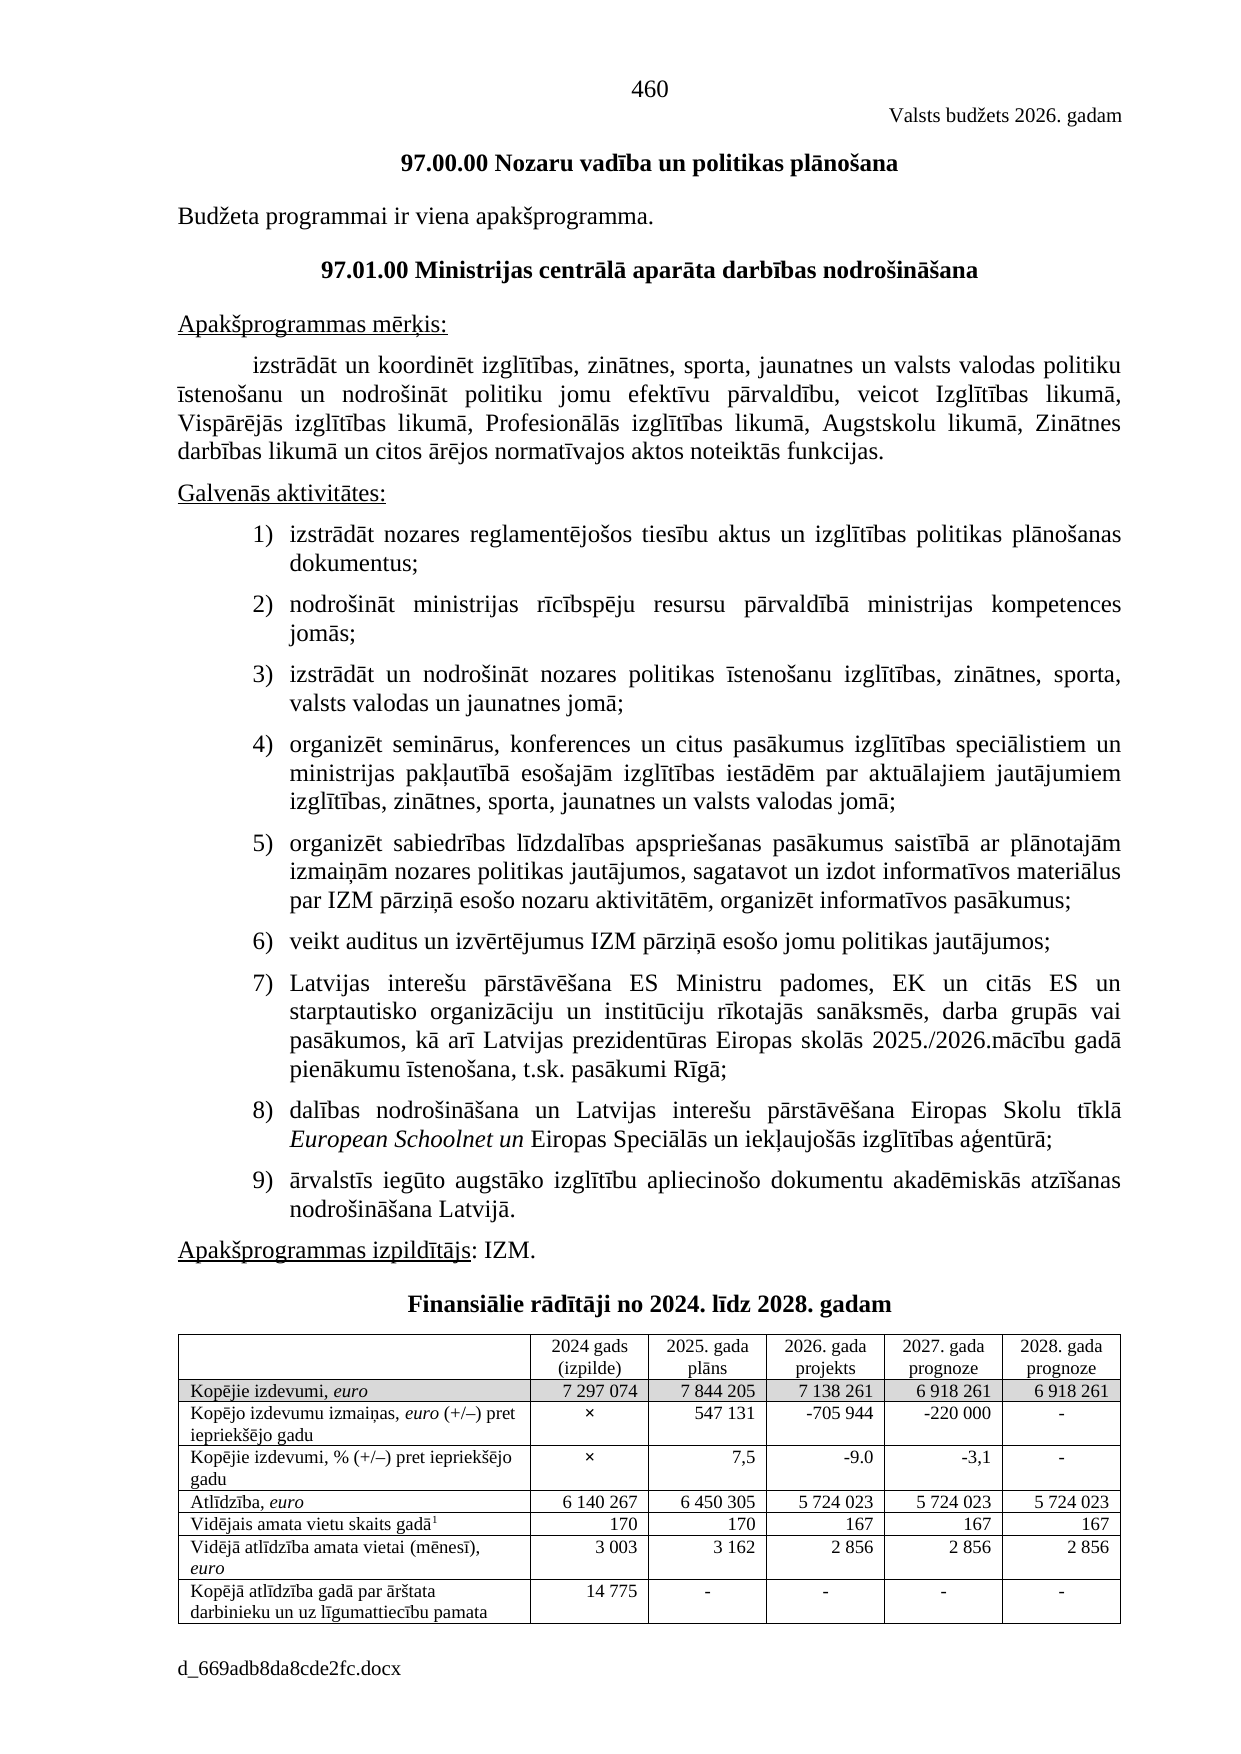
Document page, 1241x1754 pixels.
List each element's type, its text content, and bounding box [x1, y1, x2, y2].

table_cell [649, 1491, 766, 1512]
text Budžeta programmai ir viena apakšprogramma. [177, 201, 1122, 230]
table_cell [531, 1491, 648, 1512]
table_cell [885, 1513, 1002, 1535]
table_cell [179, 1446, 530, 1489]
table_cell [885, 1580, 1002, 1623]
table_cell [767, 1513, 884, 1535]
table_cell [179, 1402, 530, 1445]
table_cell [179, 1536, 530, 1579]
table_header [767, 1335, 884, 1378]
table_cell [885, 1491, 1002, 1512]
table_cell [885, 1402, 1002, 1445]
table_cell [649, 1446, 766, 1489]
text 97.00.00 Nozaru vadība un politikas plānošana [177, 148, 1122, 176]
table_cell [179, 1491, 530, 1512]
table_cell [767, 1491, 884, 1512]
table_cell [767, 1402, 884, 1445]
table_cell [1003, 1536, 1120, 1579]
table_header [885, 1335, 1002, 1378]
text 97.01.00 Ministrijas centrālā aparāta darbības nodrošināšana [177, 255, 1122, 284]
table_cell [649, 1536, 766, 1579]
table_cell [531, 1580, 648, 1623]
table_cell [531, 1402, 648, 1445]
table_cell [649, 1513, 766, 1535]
list ārvalstīs iegūto augstāko izglītību apliecinošo dokumentu akadēmiskās atzīšanas nodrošināšana Latvijā. [252, 1165, 1122, 1223]
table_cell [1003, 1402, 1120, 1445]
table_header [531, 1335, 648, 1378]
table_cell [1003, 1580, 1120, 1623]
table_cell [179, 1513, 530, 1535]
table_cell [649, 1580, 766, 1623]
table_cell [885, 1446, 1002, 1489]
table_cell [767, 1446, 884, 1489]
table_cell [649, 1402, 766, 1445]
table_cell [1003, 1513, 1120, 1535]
text Finansiālie rādītāji no 2024. līdz 2028. gadam [177, 1289, 1122, 1318]
list dalības nodrošināšana un Latvijas interešu pārstāvēšana Eiropas Skolu tīklā European Schoolnet un Eiropas Speciālās un iekļaujošās izglītības aģentūrā; [252, 1095, 1122, 1153]
list izstrādāt nozares reglamentējošos tiesību aktus un izglītības politikas plānošanas dokumentus; [252, 519, 1122, 576]
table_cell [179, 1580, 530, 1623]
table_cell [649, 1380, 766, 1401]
list nodrošināt ministrijas rīcībspēju resursu pārvaldībā ministrijas kompetences jomās; [252, 589, 1122, 646]
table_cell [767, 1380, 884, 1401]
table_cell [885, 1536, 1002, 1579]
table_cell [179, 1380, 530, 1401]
text Apakšprogrammas mērķis: [177, 309, 1122, 338]
list organizēt sabiedrības līdzdalības apspriešanas pasākumus saistībā ar plānotajām izmaiņām nozares politikas jautājumos, sagatavot un izdot informatīvos materiālus par IZM pārziņā esošo nozaru aktivitātēm, organizēt informatīvos pasākumus; [252, 828, 1122, 914]
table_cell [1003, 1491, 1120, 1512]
text izstrādāt un koordinēt izglītības, zinātnes, sporta, jaunatnes un valsts valodas politiku īstenošanu un nodrošināt politiku jomu efektīvu pārvaldību, veicot Izglītības likumā, Vispārējās izglītības likumā, Profesionālās izglītības likumā, Augstskolu likumā, Zinātnes darbības likumā un citos ārējos normatīvajos aktos noteiktās funkcijas. [177, 350, 1122, 465]
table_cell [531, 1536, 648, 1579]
list veikt auditus un izvērtējumus IZM pārziņā esošo jomu politikas jautājumos; [252, 926, 1122, 955]
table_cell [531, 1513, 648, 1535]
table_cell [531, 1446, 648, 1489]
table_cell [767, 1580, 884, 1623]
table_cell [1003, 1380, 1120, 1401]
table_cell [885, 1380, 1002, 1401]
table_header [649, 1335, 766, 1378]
list izstrādāt un nodrošināt nozares politikas īstenošanu izglītības, zinātnes, sporta, valsts valodas un jaunatnes jomā; [252, 659, 1122, 716]
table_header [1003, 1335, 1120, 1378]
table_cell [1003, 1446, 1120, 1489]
list organizēt seminārus, konferences un citus pasākumus izglītības speciālistiem un ministrijas pakļautībā esošajām izglītības iestādēm par aktuālajiem jautājumiem izglītības, zinātnes, sporta, jaunatnes un valsts valodas jomā; [252, 729, 1122, 815]
text Apakšprogrammas izpildītājs: IZM. [177, 1235, 1122, 1264]
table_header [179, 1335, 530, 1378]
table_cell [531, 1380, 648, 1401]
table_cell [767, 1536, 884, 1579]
text Galvenās aktivitātes: [177, 478, 1122, 506]
list Latvijas interešu pārstāvēšana ES Ministru padomes, EK un citās ES un starptautisko organizāciju un institūciju rīkotajās sanāksmēs, darba grupās vai pasākumos, kā arī Latvijas prezidentūras Eiropas skolās 2025./2026.mācību gadā pienākumu īstenošana, t.sk. pasākumi Rīgā; [252, 968, 1122, 1083]
